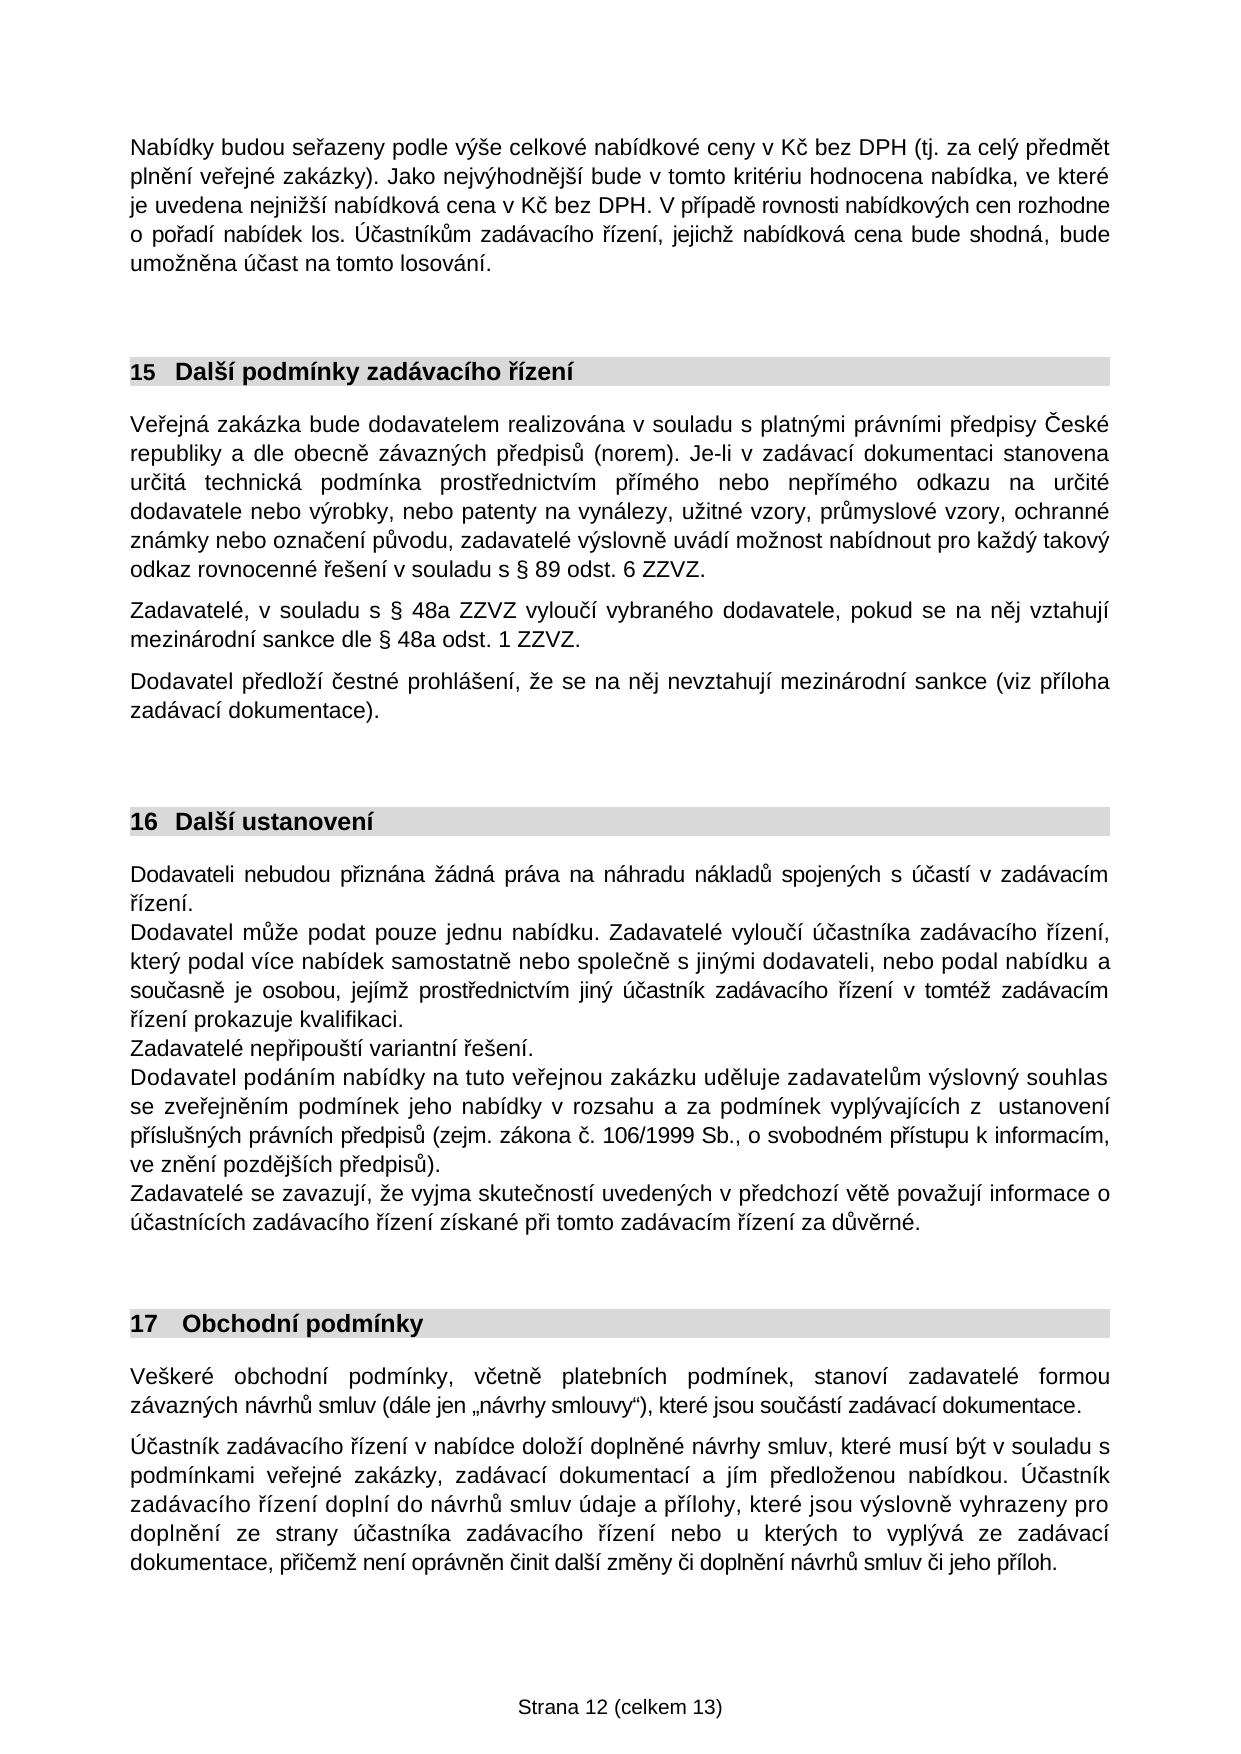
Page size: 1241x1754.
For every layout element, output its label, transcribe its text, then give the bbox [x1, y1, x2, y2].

text Zadavatelé, v souladu s § 48a ZZVZ vyloučí vybraného dodavatele, pokud se na něj vztahují mezinárodní sankce dle § 48a odst. 1 ZZVZ. [130, 597, 1110, 653]
text Dodavateli nebudou přiznána žádná práva na náhradu nákladů spojených s účastí v zadávacím řízení. [130, 861, 1110, 916]
text Zadavatelé nepřipouští variantní řešení. [130, 1035, 1110, 1061]
subtitle Další ustanovení [130, 807, 1110, 836]
text Veškeré obchodní podmínky, včetně platebních podmínek, stanoví zadavatelé formou závazných návrhů smluv (dále jen „návrhy smlouvy“), které jsou součástí zadávací dokumentace. [130, 1363, 1110, 1418]
text Veřejná zakázka bude dodavatelem realizována v souladu s platnými právními předpisy České republiky a dle obecně závazných předpisů (norem). Je-li v zadávací dokumentaci stanovena určitá technická podmínka prostřednictvím přímého nebo nepřímého odkazu na určité dodavatele nebo výrobky, nebo patenty na vynálezy, užitné vzory, průmyslové vzory, ochranné známky nebo označení původu, zadavatelé výslovně uvádí možnost nabídnout pro každý takový odkaz rovnocenné řešení v souladu s § 89 odst. 6 ZZVZ. [130, 411, 1110, 582]
subtitle Obchodní podmínky [130, 1309, 1110, 1338]
text Účastník zadávacího řízení v nabídce doloží doplněné návrhy smluv, které musí být v souladu s podmínkami veřejné zakázky, zadávací dokumentací a jím předloženou nabídkou. Účastník zadávacího řízení doplní do návrhů smluv údaje a přílohy, které jsou výslovně vyhrazeny pro doplnění ze strany účastníka zadávacího řízení nebo u kterých to vyplývá ze zadávací dokumentace, přičemž není oprávněn činit další změny či doplnění návrhů smluv či jeho příloh. [130, 1433, 1110, 1576]
text Nabídky budou seřazeny podle výše celkové nabídkové ceny v Kč bez DPH (tj. za celý předmět plnění veřejné zakázky). Jako nejvýhodnější bude v tomto kritériu hodnocena nabídka, ve které je uvedena nejnižší nabídková cena v Kč bez DPH. V případě rovnosti nabídkových cen rozhodne o pořadí nabídek los. Účastníkům zadávacího řízení, jejichž nabídková cena bude shodná, bude umožněna účast na tomto losování. [130, 134, 1110, 276]
subtitle Další podmínky zadávacího řízení [130, 357, 1110, 386]
text Dodavatel podáním nabídky na tuto veřejnou zakázku uděluje zadavatelům výslovný souhlas se zveřejněním podmínek jeho nabídky v rozsahu a za podmínek vyplývajících z ustanovení příslušných právních předpisů (zejm. zákona č. 106/1999 Sb., o svobodném přístupu k informacím, ve znění pozdějších předpisů). [130, 1064, 1110, 1177]
text Zadavatelé se zavazují, že vyjma skutečností uvedených v předchozí větě považují informace o účastnících zadávacího řízení získané při tomto zadávacím řízení za důvěrné. [130, 1179, 1110, 1235]
text Dodavatel předloží čestné prohlášení, že se na něj nevztahují mezinárodní sankce (viz příloha zadávací dokumentace). [130, 668, 1110, 723]
text Dodavatel může podat pouze jednu nabídku. Zadavatelé vyloučí účastníka zadávacího řízení, který podal více nabídek samostatně nebo společně s jinými dodavateli, nebo podal nabídku a současně je osobou, jejímž prostřednictvím jiný účastník zadávacího řízení v tomtéž zadávacím řízení prokazuje kvalifikaci. [130, 919, 1110, 1032]
